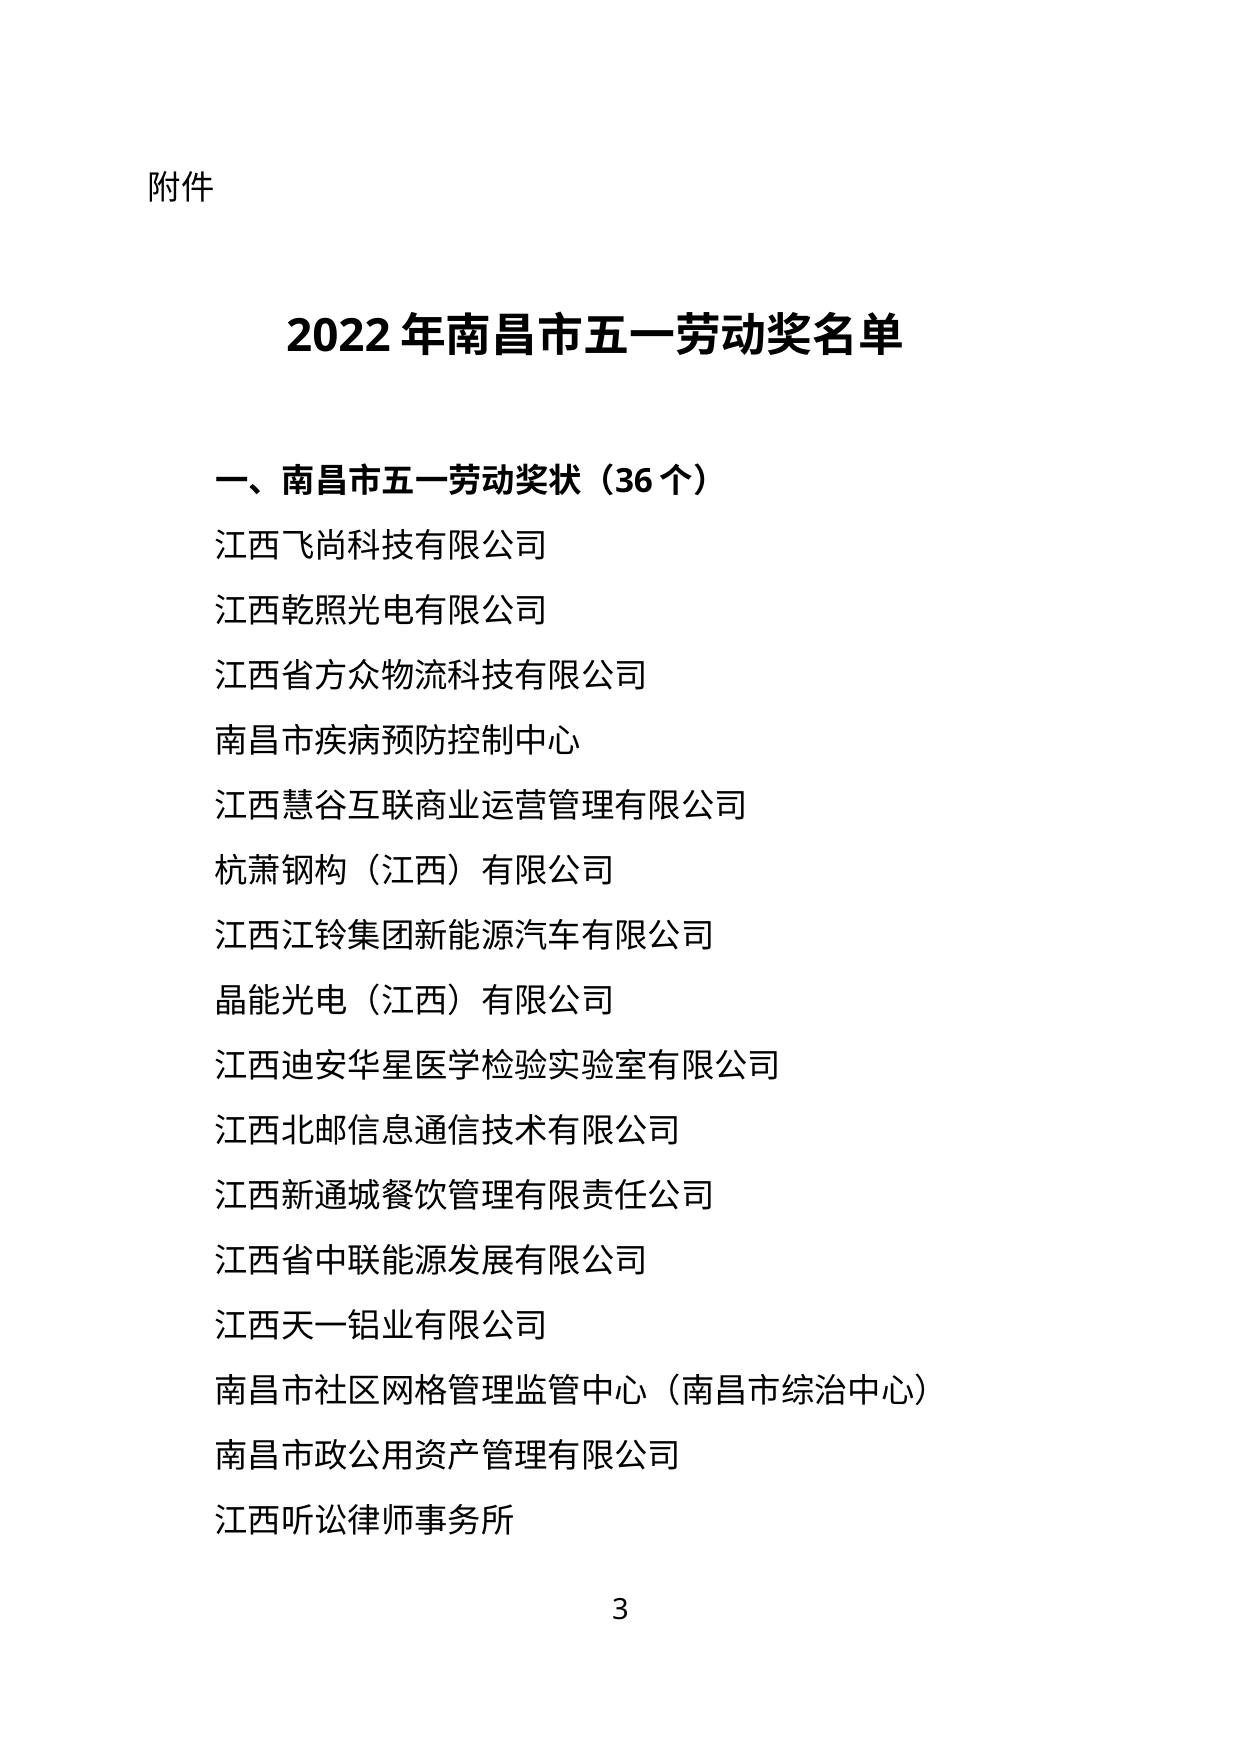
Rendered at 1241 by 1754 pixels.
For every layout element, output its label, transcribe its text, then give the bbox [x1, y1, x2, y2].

text 江西迪安华星医学检验实验室有限公司 [148, 1030, 1092, 1095]
text 南昌市社区网格管理监管中心（南昌市综治中心） [148, 1355, 1092, 1420]
text 晶能光电（江西）有限公司 [148, 965, 1092, 1030]
text 南昌市疾病预防控制中心 [148, 705, 1092, 770]
text 附件 [148, 153, 1092, 218]
text 杭萧钢构（江西）有限公司 [148, 835, 1092, 900]
text 江西慧谷互联商业运营管理有限公司 [148, 770, 1092, 835]
text 2022年南昌市五一劳动奖名单 [148, 283, 1092, 380]
text 江西听讼律师事务所 [148, 1485, 1092, 1550]
text 江西江铃集团新能源汽车有限公司 [148, 900, 1092, 965]
text 江西省中联能源发展有限公司 [148, 1225, 1092, 1290]
text 江西天一铝业有限公司 [148, 1290, 1092, 1355]
text 江西飞尚科技有限公司 [148, 510, 1092, 575]
text 江西北邮信息通信技术有限公司 [148, 1095, 1092, 1160]
text 江西省方众物流科技有限公司 [148, 640, 1092, 705]
text 江西乾照光电有限公司 [148, 575, 1092, 640]
text 江西新通城餐饮管理有限责任公司 [148, 1160, 1092, 1225]
text 南昌市政公用资产管理有限公司 [148, 1420, 1092, 1485]
text 一、南昌市五一劳动奖状（36个） [148, 445, 1092, 510]
